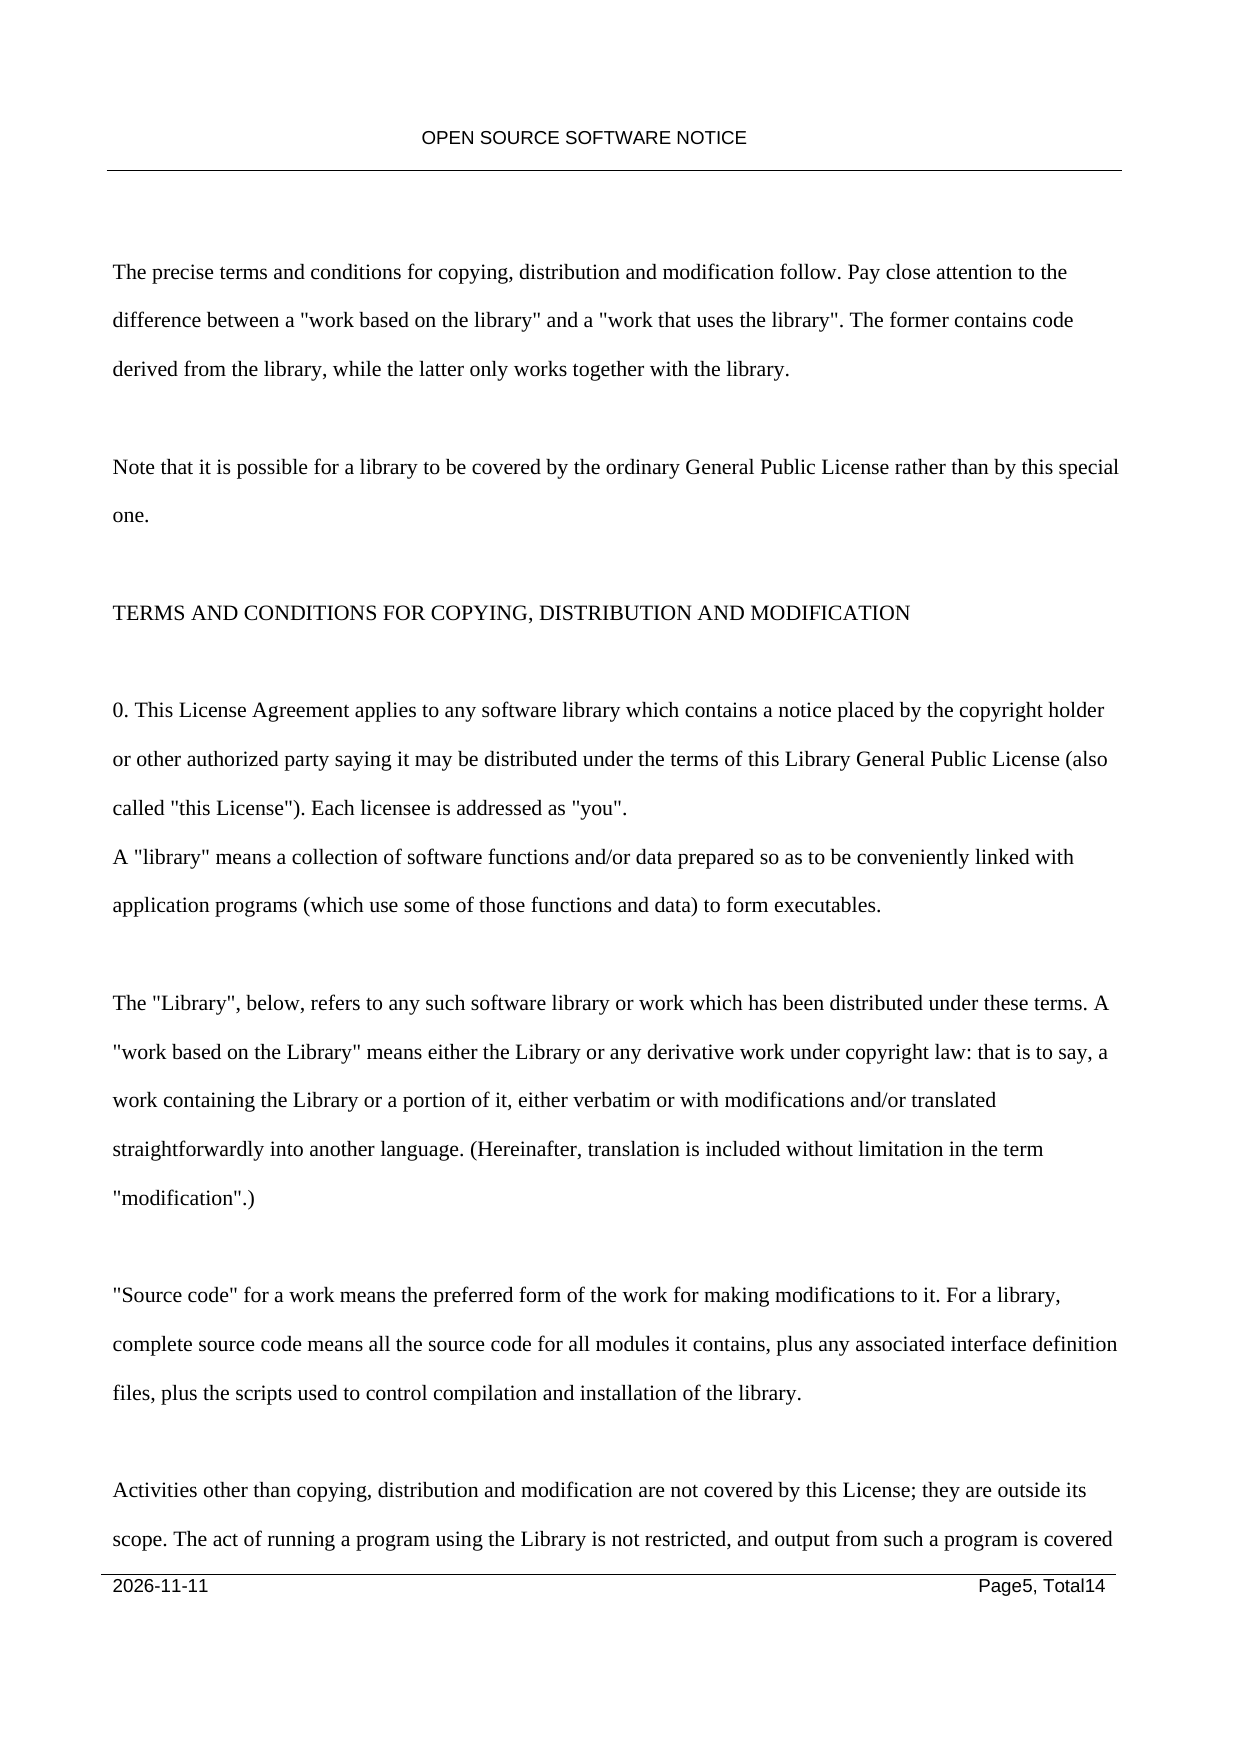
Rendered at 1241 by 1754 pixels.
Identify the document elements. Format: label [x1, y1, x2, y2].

text [112, 206, 1128, 1555]
